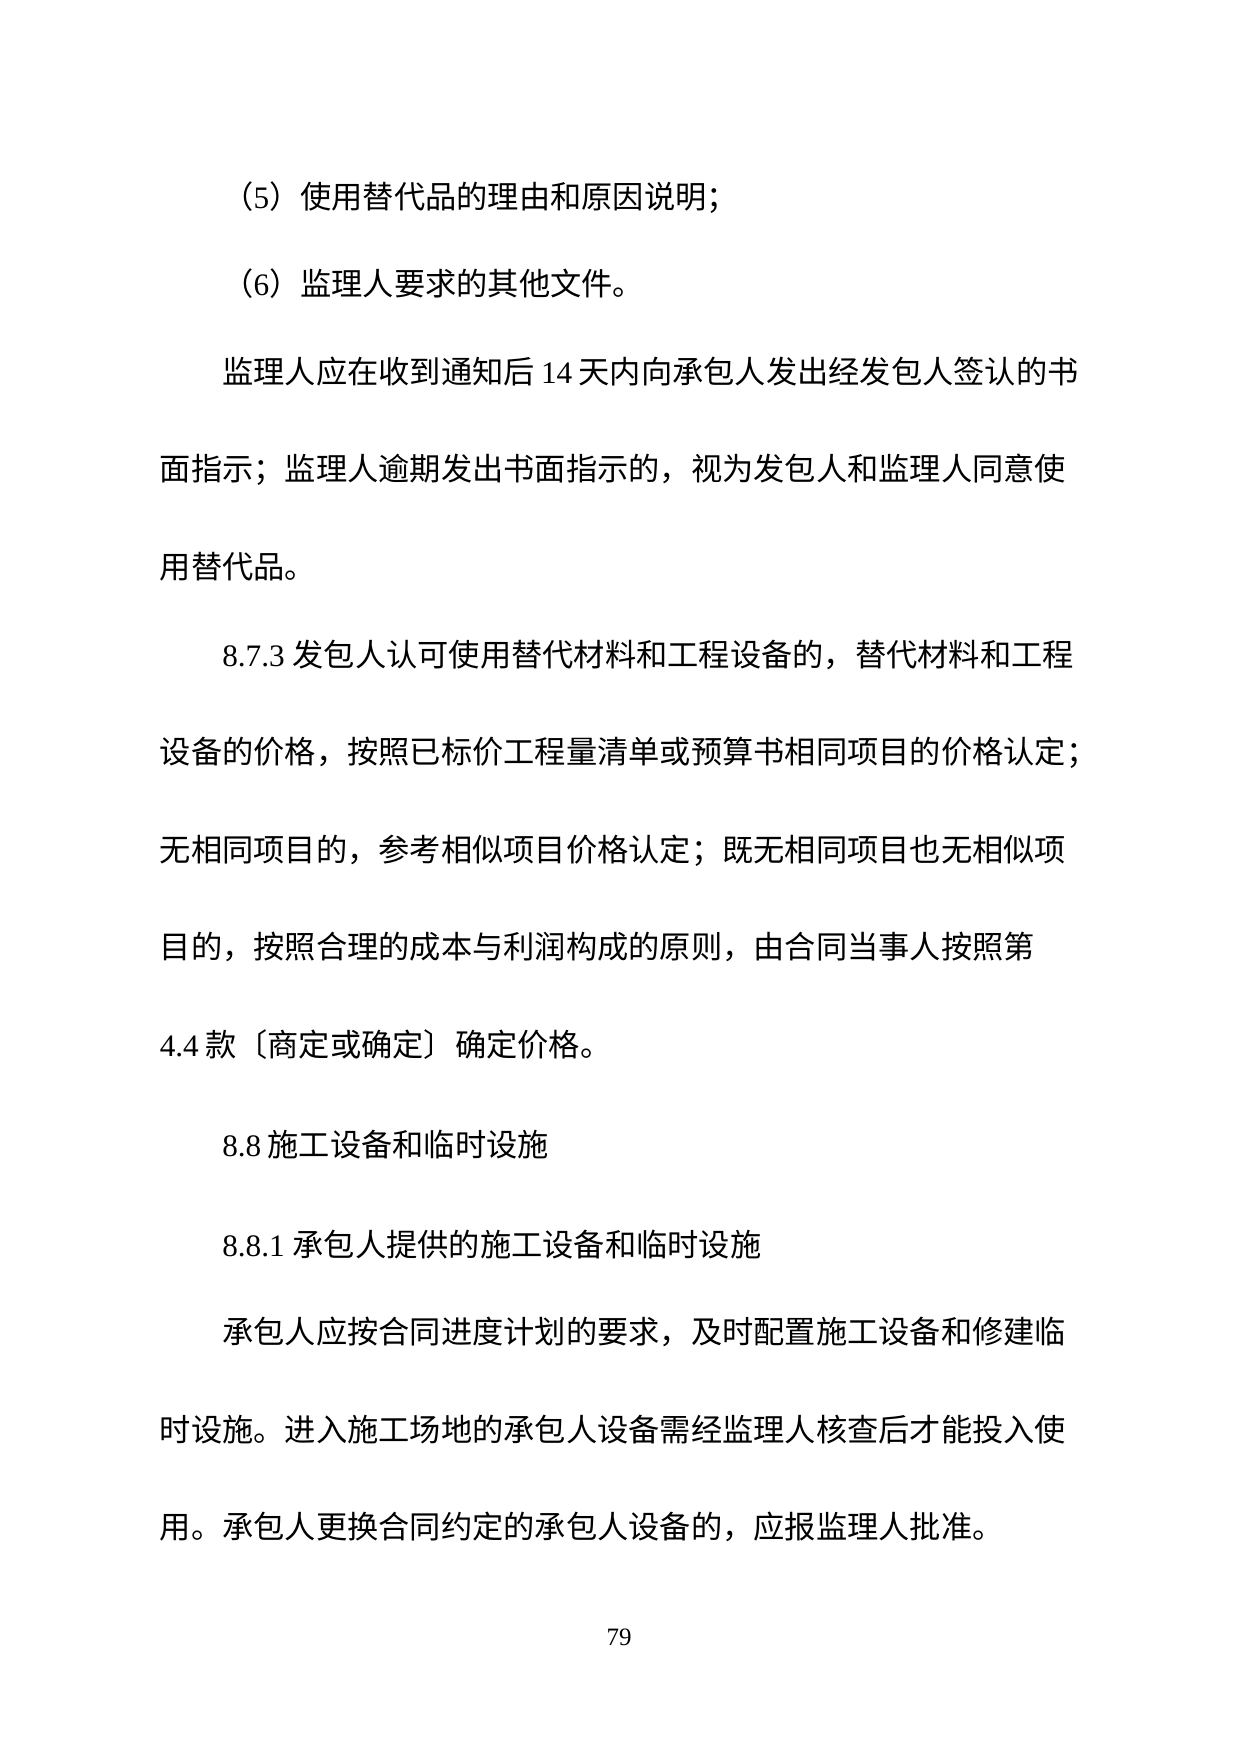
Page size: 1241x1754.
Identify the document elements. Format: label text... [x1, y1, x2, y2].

text 监理人应在收到通知后14天内向承包人发出经发包人签认的书面指示；监理人逾期发出书面指示的，视为发包人和监理人同意使用替代品。 [159, 337, 1078, 597]
text 8.7.3 发包人认可使用替代材料和工程设备的，替代材料和工程设备的价格，按照已标价工程量清单或预算书相同项目的价格认定；无相同项目的，参考相似项目价格认定；既无相同项目也无相似项目的，按照合理的成本与利润构成的原则，由合同当事人按照第4.4款〔商定或确定〕确定价格。 [159, 620, 1078, 1075]
text （6）监理人要求的其他文件。 [159, 249, 1078, 314]
text 8.8.1 承包人提供的施工设备和临时设施 [159, 1210, 1078, 1275]
text 承包人应按合同进度计划的要求，及时配置施工设备和修建临时设施。进入施工场地的承包人设备需经监理人核查后才能投入使用。承包人更换合同约定的承包人设备的，应报监理人批准。 [159, 1298, 1078, 1558]
text （5）使用替代品的理由和原因说明； [159, 162, 1078, 227]
subtitle 8.8施工设备和临时设施 [159, 1110, 1078, 1175]
